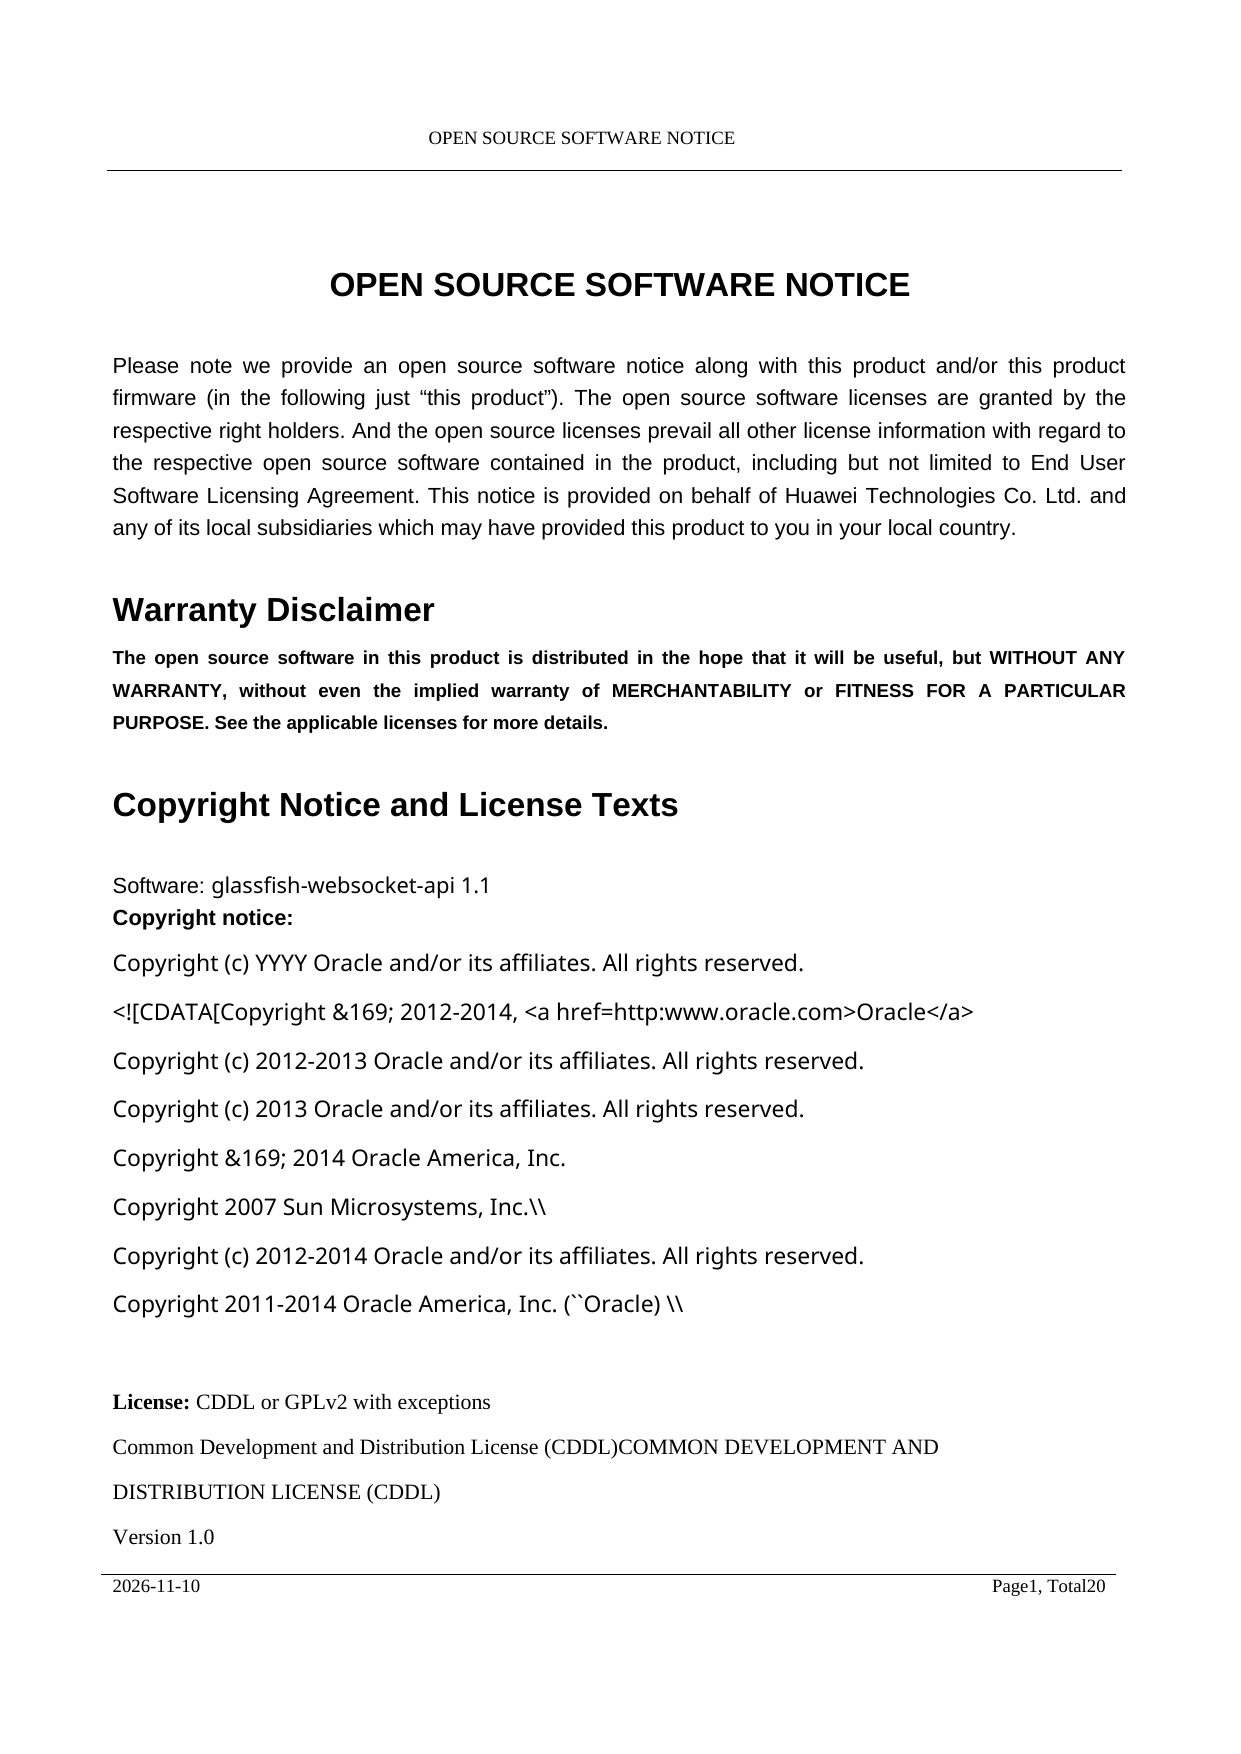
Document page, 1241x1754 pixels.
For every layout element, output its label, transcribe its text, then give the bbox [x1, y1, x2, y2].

text OPEN SOURCE SOFTWARE NOTICE [112, 251, 1128, 316]
text Copyright notice: [112, 901, 1128, 934]
text Software: glassfish-websocket-api 1.1 [112, 869, 1128, 901]
text Warranty Disclaimer [112, 576, 1128, 641]
text License: CDDL or GPLv2 with exceptions [112, 1385, 1128, 1418]
text Copyright (c) YYYY Oracle and/or its affiliates. All rights reserved. <![CDATA[Copyright &169; 2012-2014, <a href=http:www.oracle.com>Oracle</a> Copyright (c) 2012-2013 Oracle and/or its affiliates. All rights reserved. Copyright (c) 2013 Oracle and/or its affiliates. All rights reserved. Copyright &169; 2014 Oracle America, Inc. Copyright 2007 Sun Microsystems, Inc.\\ Copyright (c) 2012-2014 Oracle and/or its affiliates. All rights reserved. Copyright 2011-2014 Oracle America, Inc. (``Oracle) \\ [112, 947, 1128, 1369]
text Common Development and Distribution License (CDDL)COMMON DEVELOPMENT AND [112, 1430, 1128, 1463]
text The open source software in this product is distributed in the hope that it will be useful, but WITHOUT ANY WARRANTY, without even the implied warranty of MERCHANTABILITY or FITNESS FOR A PARTICULAR PURPOSE. See the applicable licenses for more details. [112, 641, 1128, 739]
text Version 1.0 [112, 1521, 1128, 1553]
text Copyright Notice and License Texts [112, 771, 1128, 836]
text Please note we provide an open source software notice along with this product and/or this product firmware (in the following just “this product”). The open source software licenses are granted by the respective right holders. And the open source licenses prevail all other license information with regard to the respective open source software contained in the product, including but not limited to End User Software Licensing Agreement. This notice is provided on behalf of Huawei Technologies Co. Ltd. and any of its local subsidiaries which may have provided this product to you in your local country. [112, 349, 1128, 544]
text DISTRIBUTION LICENSE (CDDL) [112, 1476, 1128, 1508]
